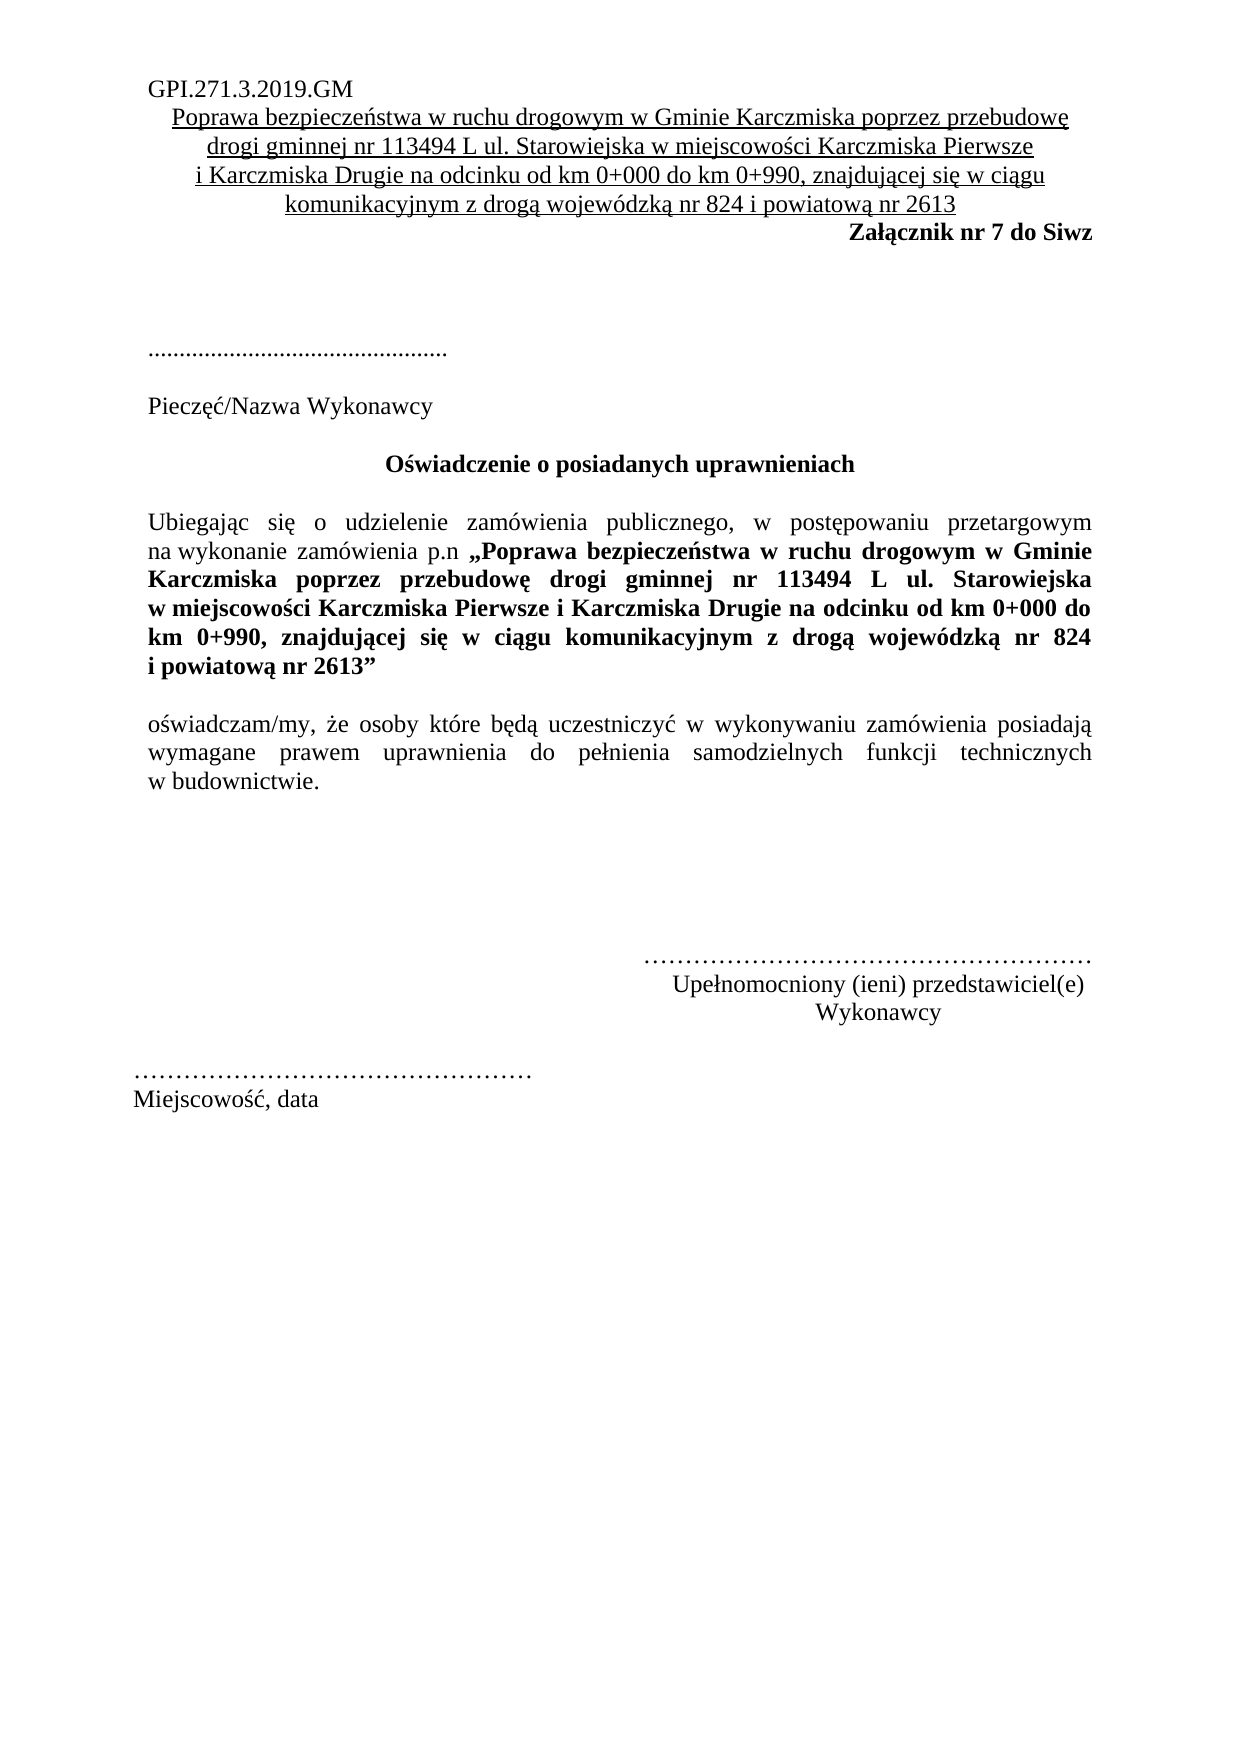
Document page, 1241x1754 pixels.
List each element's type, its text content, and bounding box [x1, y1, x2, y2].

text Ubiegając się o udzielenie zamówienia publicznego, w postępowaniu przetargowym na wykonanie zamówienia p.n „Poprawa bezpieczeństwa w ruchu drogowym w Gminie Karczmiska poprzez przebudowę drogi gminnej nr 113494 L ul. Starowiejska w miejscowości Karczmiska Pierwsze i Karczmiska Drugie na odcinku od km 0+000 do km 0+990, znajdującej się w ciągu komunikacyjnym z drogą wojewódzką nr 824 i powiatową nr 2613” [148, 507, 1093, 679]
text ……………………………………………… [148, 940, 1093, 969]
text ................................................ [148, 333, 1093, 362]
text Miejscowość, data [133, 1084, 1093, 1112]
text oświadczam/my, że osoby które będą uczestniczyć w wykonywaniu zamówienia posiadają wymagane prawem uprawnienia do pełnienia samodzielnych funkcji technicznych w budownictwie. [148, 709, 1093, 795]
text ………………………………………… [133, 1055, 1093, 1084]
text Załącznik nr 7 do Siwz [148, 217, 1093, 246]
text Upełnomocniony (ieni) przedstawiciel(e) [664, 969, 1093, 997]
text Wykonawcy [664, 997, 1093, 1026]
text Pieczęć/Nazwa Wykonawcy [148, 391, 1093, 420]
text Oświadczenie o posiadanych uprawnieniach [148, 449, 1093, 478]
